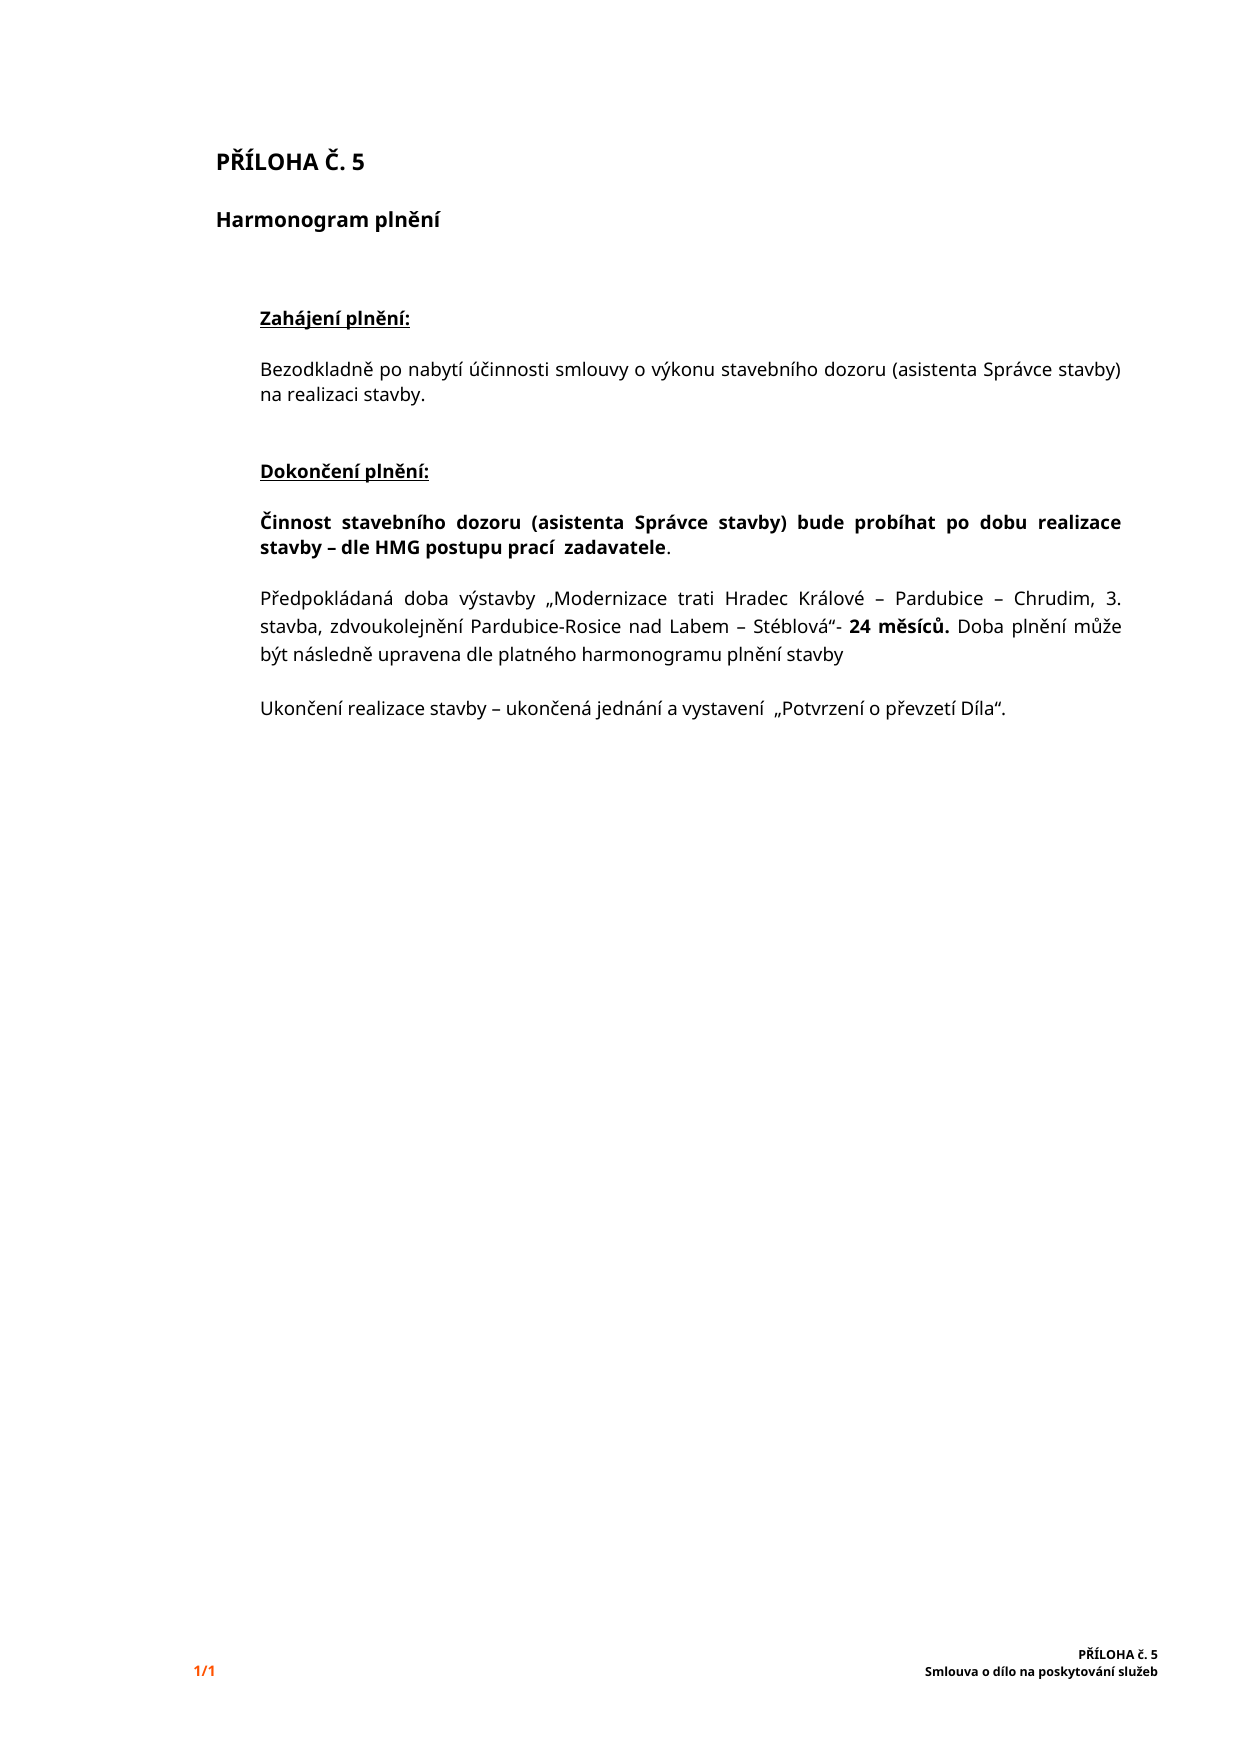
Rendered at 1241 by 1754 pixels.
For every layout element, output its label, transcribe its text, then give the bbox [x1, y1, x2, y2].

text Ukončení realizace stavby – ukončená jednání a vystavení „Potvrzení o převzetí Díla“. [260, 695, 1122, 720]
text Předpokládaná doba výstavby „Modernizace trati Hradec Králové – Pardubice – Chrudim, 3. stavba, zdvoukolejnění Pardubice-Rosice nad Labem – Stéblová“- 24 měsíců. Doba plnění může být následně upravena dle platného harmonogramu plnění stavby [260, 586, 1122, 667]
text Bezodkladně po nabytí účinnosti smlouvy o výkonu stavebního dozoru (asistenta Správce stavby) na realizaci stavby. [260, 356, 1122, 407]
text Harmonogram plnění [216, 205, 1122, 233]
text Dokončení plnění: [260, 458, 1122, 484]
text Zahájení plnění: [260, 305, 1122, 331]
text Činnost stavebního dozoru (asistenta Správce stavby) bude probíhat po dobu realizace stavby – dle HMG postupu prací zadavatele. [260, 509, 1122, 560]
text Příloha č. 5 [216, 146, 1122, 177]
